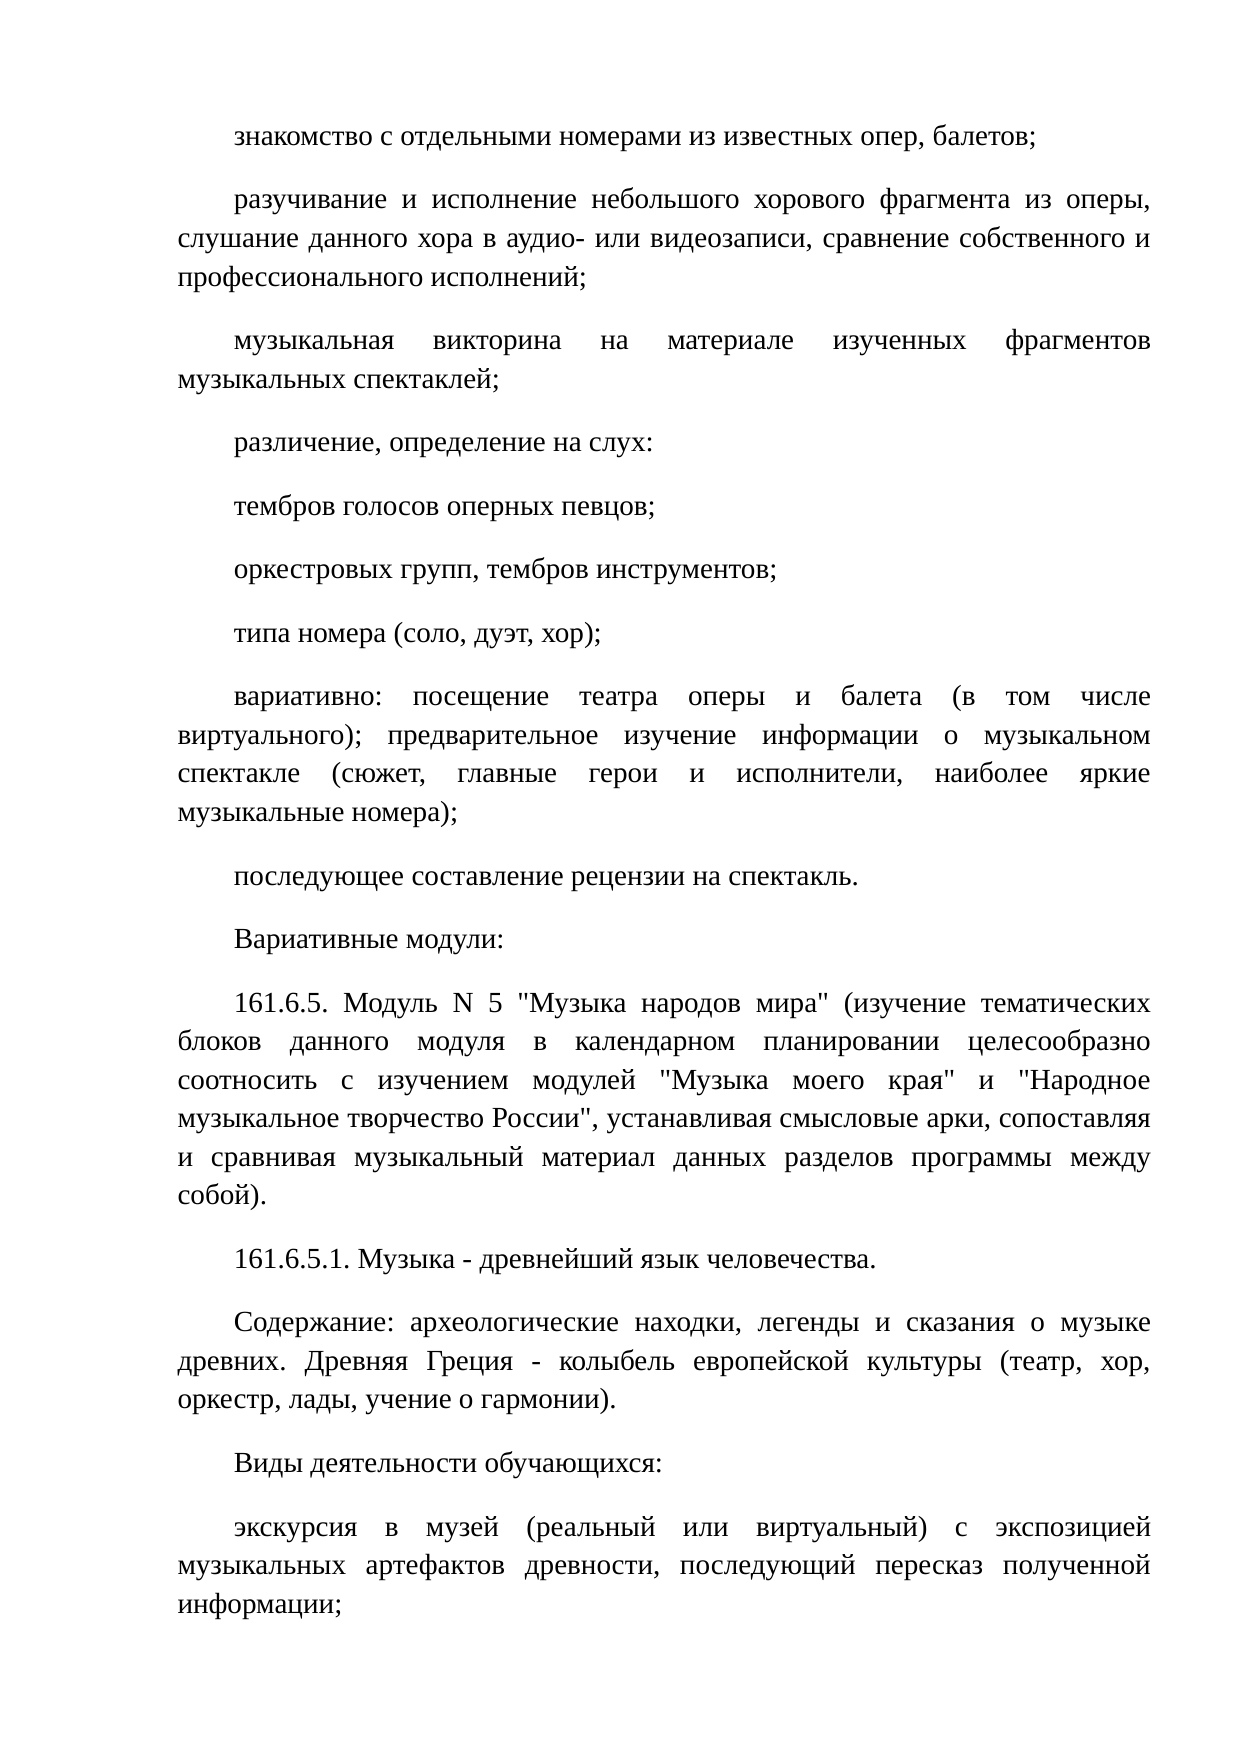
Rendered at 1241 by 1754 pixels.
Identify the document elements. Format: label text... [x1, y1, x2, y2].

text музыкальная викторина на материале изученных фрагментов музыкальных спектаклей; [177, 322, 1152, 394]
text знакомство с отдельными номерами из известных опер, балетов; [177, 118, 1152, 152]
text 161.6.5. Модуль N 5 "Музыка народов мира" (изучение тематических блоков данного модуля в календарном планировании целесообразно соотносить с изучением модулей "Музыка моего края" и "Народное музыкальное творчество России", устанавливая смысловые арки, сопоставляя и сравнивая музыкальный материал данных разделов программы между собой). [177, 985, 1152, 1211]
text экскурсия в музей (реальный или виртуальный) с экспозицией музыкальных артефактов древности, последующий пересказ полученной информации; [177, 1509, 1152, 1619]
text 161.6.5.1. Музыка - древнейший язык человечества. [177, 1241, 1152, 1274]
text оркестровых групп, тембров инструментов; [177, 551, 1152, 585]
text тембров голосов оперных певцов; [177, 488, 1152, 521]
text Вариативные модули: [177, 921, 1152, 955]
text Содержание: археологические находки, легенды и сказания о музыке древних. Древняя Греция - колыбель европейской культуры (театр, хор, оркестр, лады, учение о гармонии). [177, 1304, 1152, 1415]
text вариативно: посещение театра оперы и балета (в том числе виртуального); предварительное изучение информации о музыкальном спектакле (сюжет, главные герои и исполнители, наиболее яркие музыкальные номера); [177, 678, 1152, 828]
text типа номера (соло, дуэт, хор); [177, 615, 1152, 648]
text Виды деятельности обучающихся: [177, 1445, 1152, 1479]
text последующее составление рецензии на спектакль. [177, 858, 1152, 891]
text разучивание и исполнение небольшого хорового фрагмента из оперы, слушание данного хора в аудио- или видеозаписи, сравнение собственного и профессионального исполнений; [177, 182, 1152, 292]
text различение, определение на слух: [177, 424, 1152, 458]
